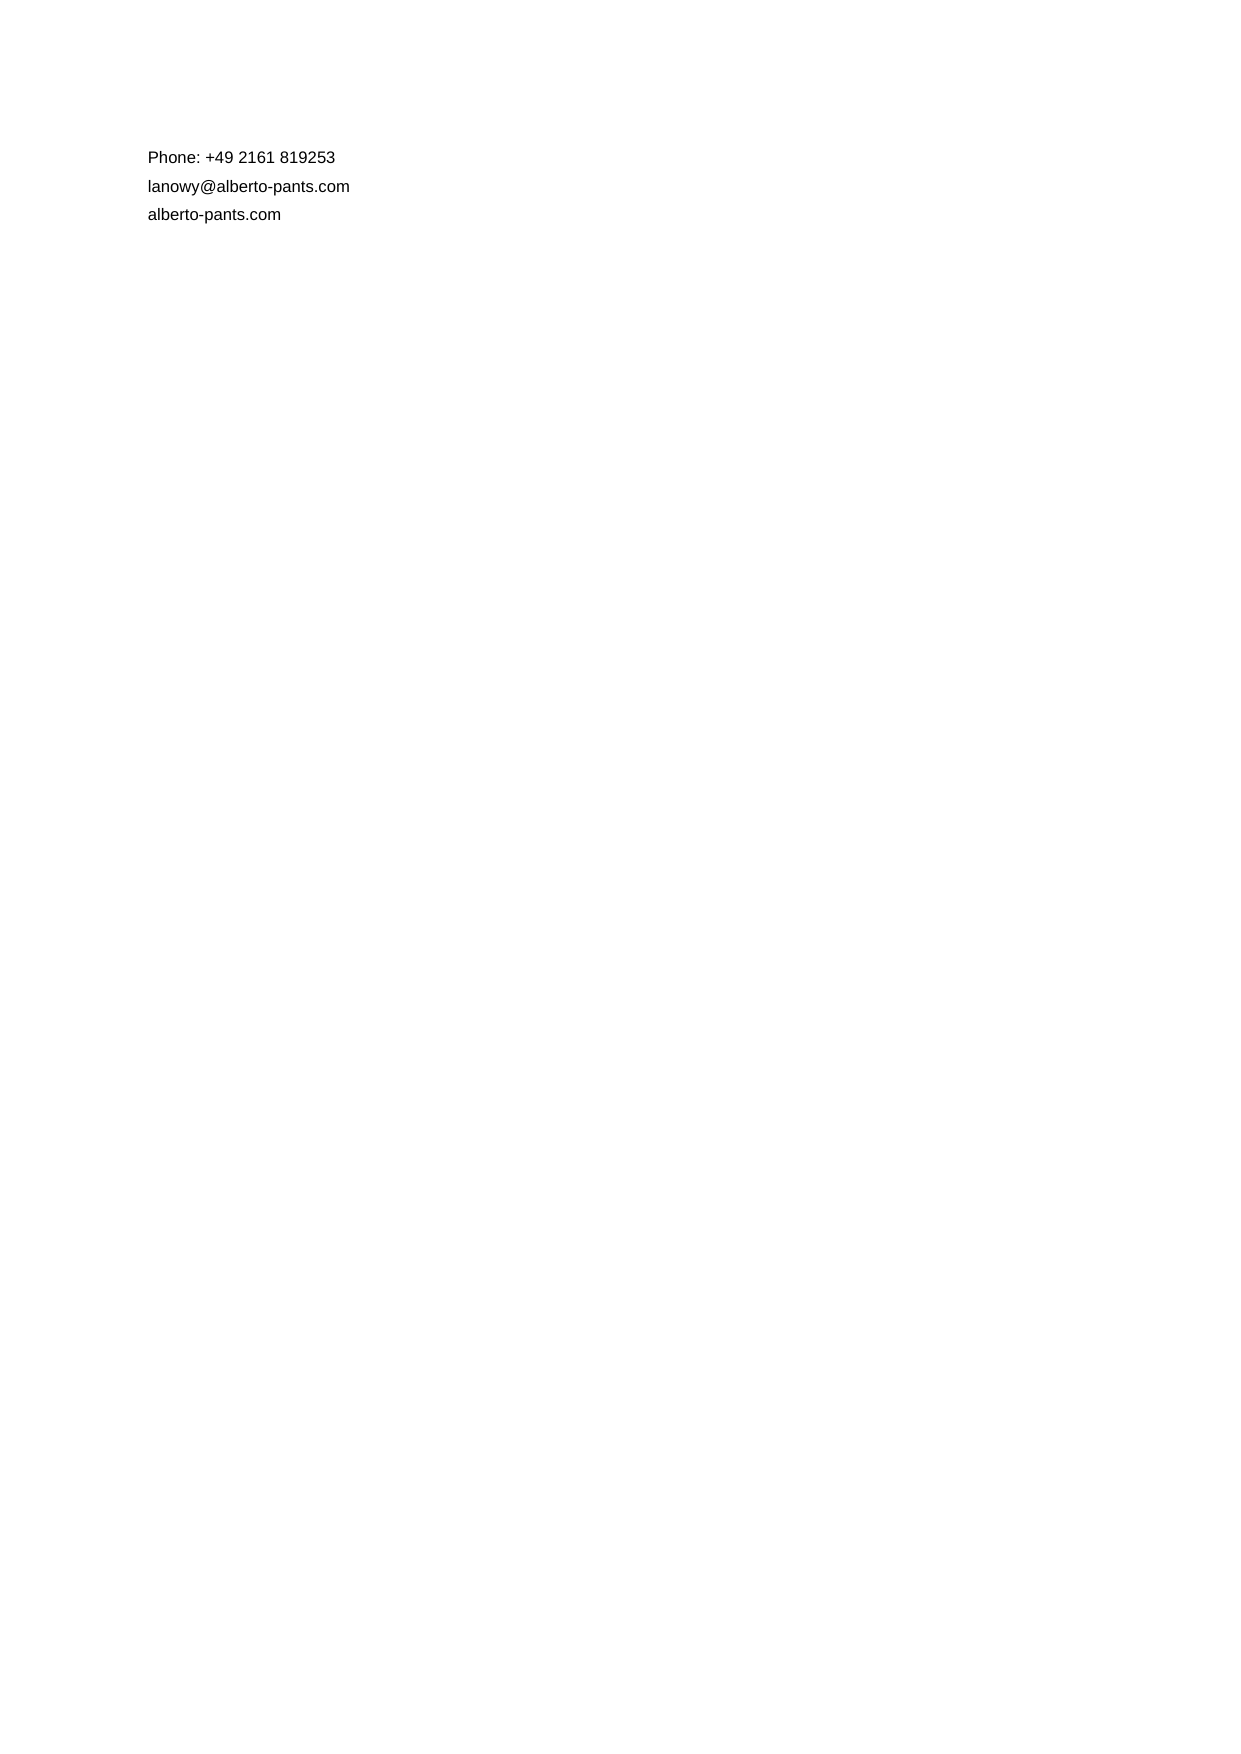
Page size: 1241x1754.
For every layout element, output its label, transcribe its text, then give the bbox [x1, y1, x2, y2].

text alberto-pants.com [148, 205, 1055, 224]
text lanowy@alberto-pants.com [148, 176, 1055, 196]
text Phone: +49 2161 819253 [148, 148, 1055, 167]
